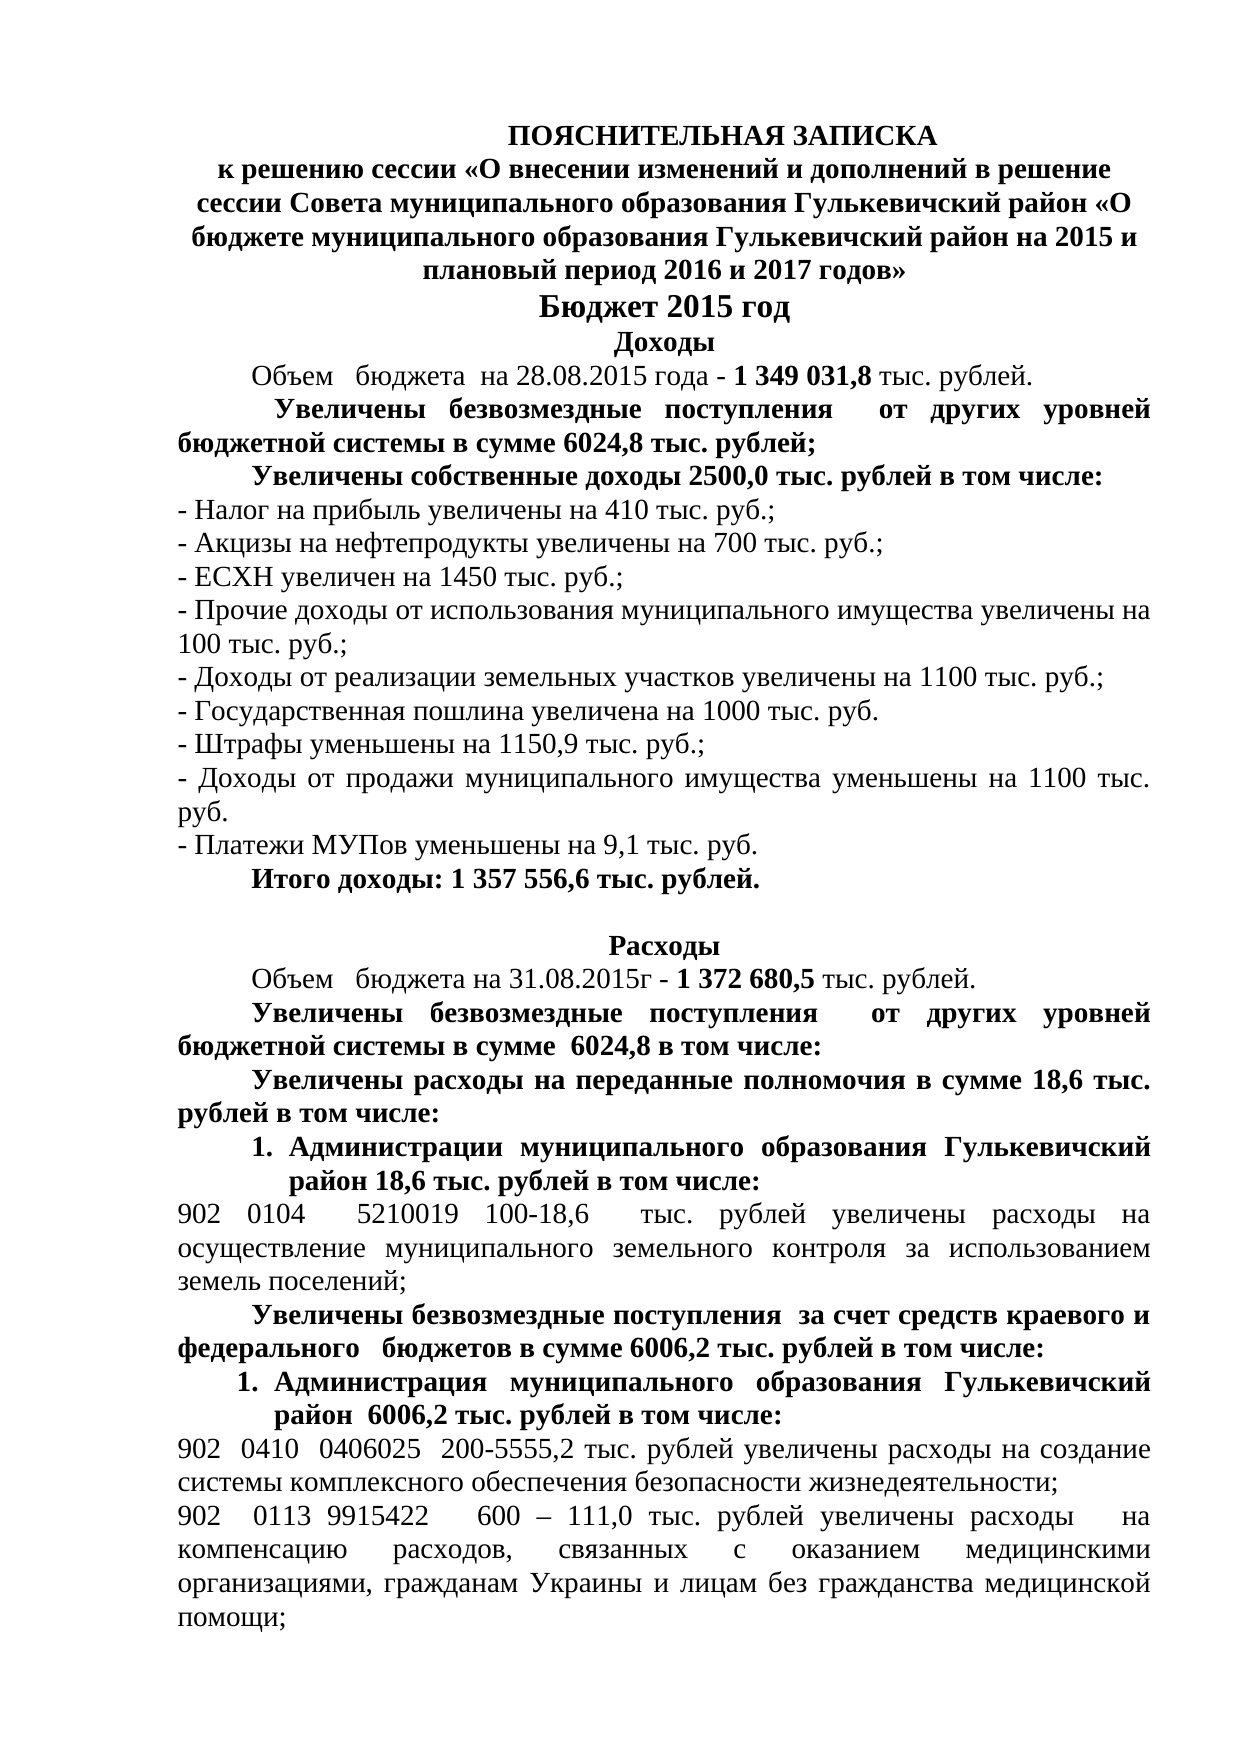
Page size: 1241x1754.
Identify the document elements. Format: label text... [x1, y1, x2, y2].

list Администрация муниципального образования Гулькевичский район 6006,2 тыс. рублей в том числе: [236, 1364, 1152, 1431]
text - Платежи МУПов уменьшены на 9,1 тыс. руб. [177, 827, 1152, 861]
list 902 0410 0406025 200-5555,2 тыс. рублей увеличены расходы на создание системы комплексного обеспечения безопасности жизнедеятельности; [177, 1431, 1152, 1498]
text - Доходы от продажи муниципального имущества уменьшены на 1100 тыс. руб. [177, 760, 1152, 827]
text Увеличены безвозмездные поступления от других уровней бюджетной системы в сумме 6024,8 в том числе: [177, 995, 1152, 1062]
text Увеличены безвозмездные поступления за счет средств краевого и федерального бюджетов в сумме 6006,2 тыс. рублей в том числе: [177, 1297, 1152, 1364]
text Увеличены собственные доходы 2500,0 тыс. рублей в том числе: [177, 458, 1152, 492]
text к решению сессии «О внесении изменений и дополнений в решение сессии Совета муниципального образования Гулькевичский район «О бюджете муниципального образования Гулькевичский район на 2015 и плановый период 2016 и 2017 годов» [177, 152, 1152, 286]
list 902 0104 5210019 100-18,6 тыс. рублей увеличены расходы на осуществление муниципального земельного контроля за использованием земель поселений; [177, 1196, 1152, 1297]
list Администрации муниципального образования Гулькевичский район 18,6 тыс. рублей в том числе: [251, 1129, 1152, 1196]
text - Налог на прибыль увеличены на 410 тыс. руб.; [177, 492, 1152, 525]
text Расходы [177, 928, 1152, 961]
text Бюджет 2015 год [177, 286, 1152, 324]
text Увеличены безвозмездные поступления от других уровней бюджетной системы в сумме 6024,8 тыс. рублей; [177, 391, 1152, 458]
text Итого доходы: 1 357 556,6 тыс. рублей. [177, 861, 1152, 894]
text - Акцизы на нефтепродукты увеличены на 700 тыс. руб.; [177, 525, 1152, 559]
text ПОЯСНИТЕЛЬНАЯ ЗАПИСКА [177, 118, 1152, 152]
text Увеличены расходы на переданные полномочия в сумме 18,6 тыс. рублей в том числе: [177, 1062, 1152, 1129]
text Объем бюджета на 31.08.2015г - 1 372 680,5 тыс. рублей. [177, 961, 1152, 995]
text - Прочие доходы от использования муниципального имущества увеличены на 100 тыс. руб.; [177, 592, 1152, 659]
text - ЕСХН увеличен на 1450 тыс. руб.; [177, 559, 1152, 592]
text Объем бюджета на 28.08.2015 года - 1 349 031,8 тыс. рублей. [177, 358, 1152, 391]
list 902 0113 9915422 600 – 111,0 тыс. рублей увеличены расходы на компенсацию расходов, связанных с оказанием медицинскими организациями, гражданам Украины и лицам без гражданства медицинской помощи; [177, 1498, 1152, 1632]
text Доходы [177, 324, 1152, 358]
text - Государственная пошлина увеличена на 1000 тыс. руб. [177, 693, 1152, 727]
text - Штрафы уменьшены на 1150,9 тыс. руб.; [177, 727, 1152, 760]
text - Доходы от реализации земельных участков увеличены на 1100 тыс. руб.; [177, 659, 1152, 693]
